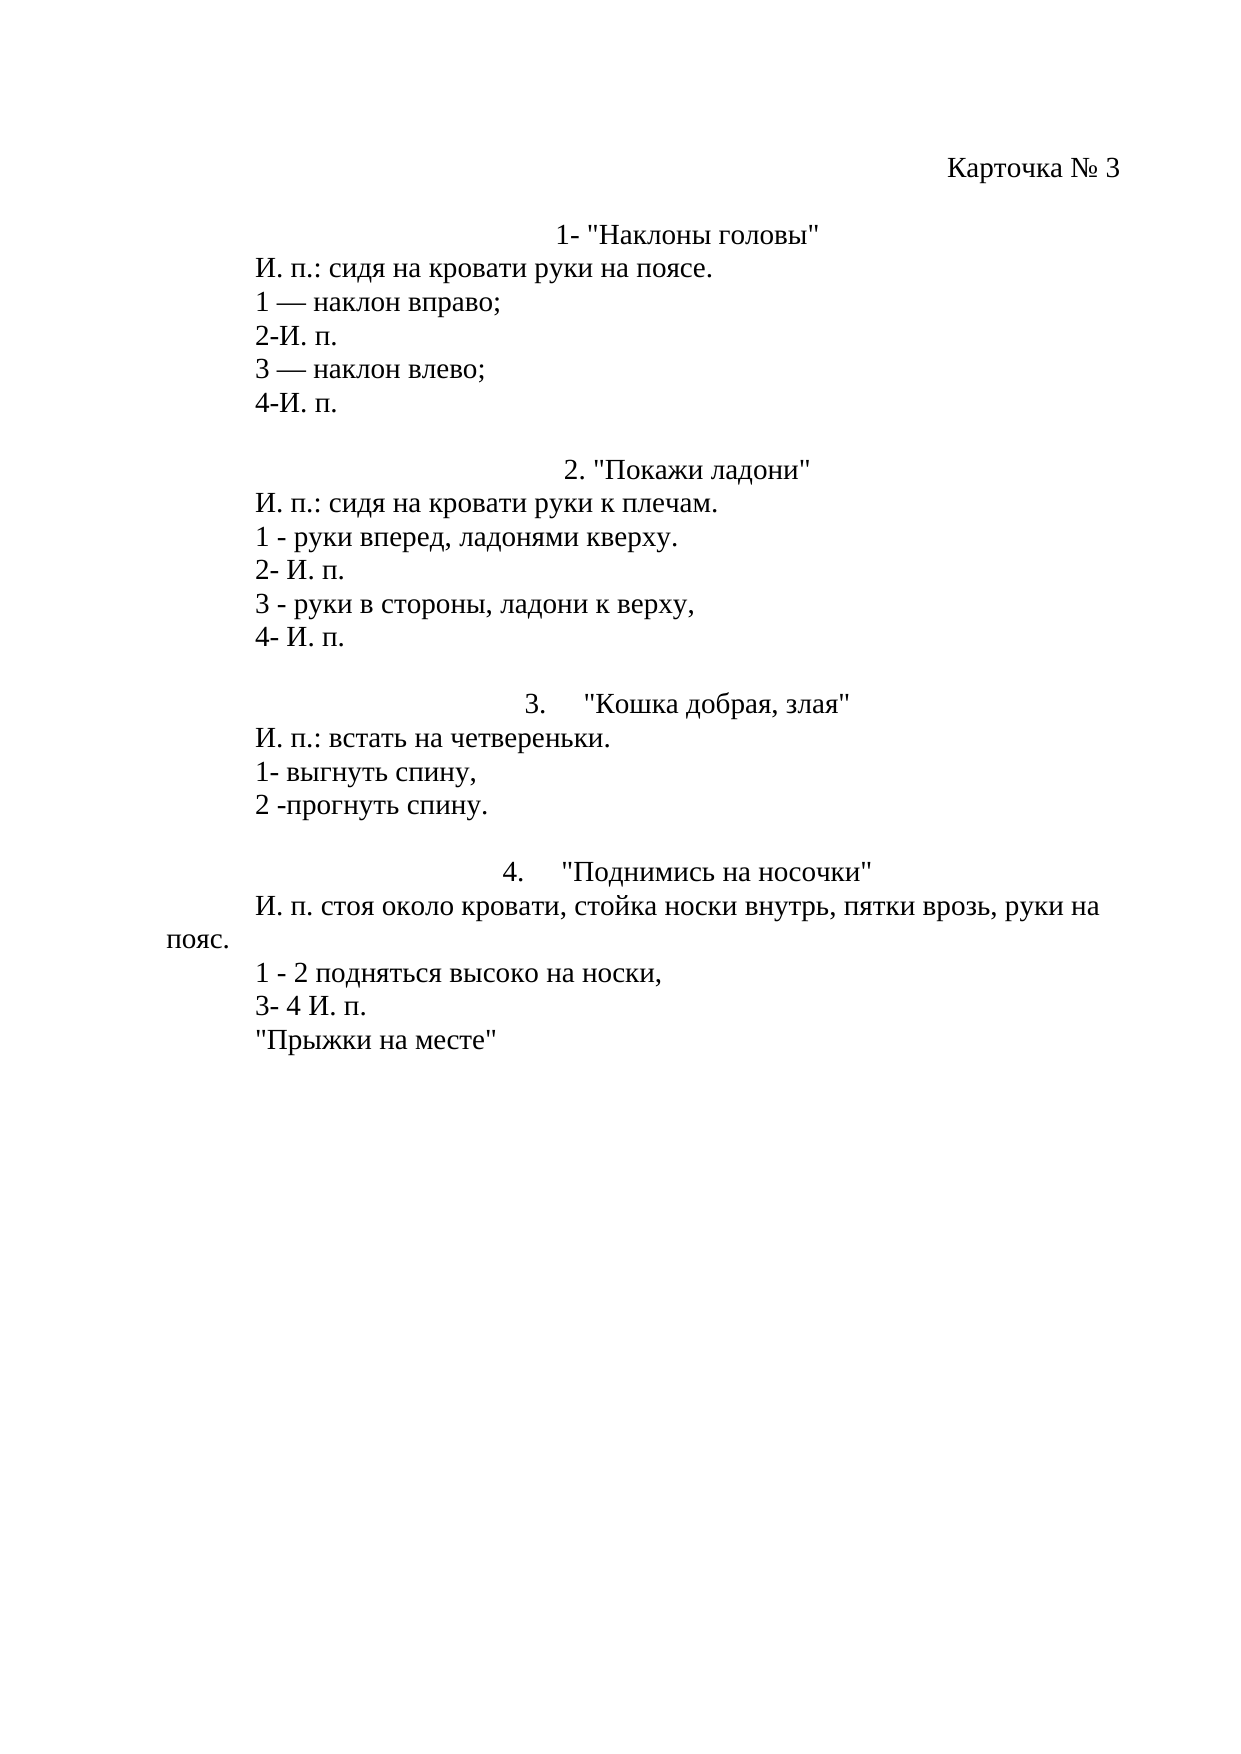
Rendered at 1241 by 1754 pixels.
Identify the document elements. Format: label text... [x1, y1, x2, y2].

text 1- "Наклоны головы" [166, 217, 1120, 251]
text 2- И. п. [166, 552, 1120, 586]
text 1 — наклон вправо; [166, 284, 1120, 318]
text И. п. стоя около кровати, стойка носки внутрь, пятки врозь, руки на пояс. [166, 888, 1120, 955]
text 2. "Покажи ладони" [166, 452, 1120, 485]
text 3- 4 И. п. [166, 988, 1120, 1022]
text 3. "Кошка добрая, злая" [166, 687, 1120, 720]
text И. п.: сидя на кровати руки к плечам. [166, 485, 1120, 519]
text 1- выгнуть спину, [166, 754, 1120, 787]
text 1 - 2 подняться высоко на носки, [166, 955, 1120, 988]
text 4- И. п. [166, 619, 1120, 653]
text 2-И. п. [166, 318, 1120, 351]
text "Прыжки на месте" [166, 1022, 1120, 1056]
text 4. "Поднимись на носочки" [166, 854, 1120, 888]
text 2 -прогнуть спину. [166, 787, 1120, 821]
text 1 - руки вперед, ладонями кверху. [166, 519, 1120, 552]
text 3 - руки в стороны, ладони к верху, [166, 586, 1120, 619]
text И. п.: сидя на кровати руки на поясе. [166, 251, 1120, 284]
text Карточка № 3 [166, 150, 1120, 183]
text И. п.: встать на четвереньки. [166, 720, 1120, 754]
text 4-И. п. [166, 385, 1120, 418]
text 3 — наклон влево; [166, 351, 1120, 385]
